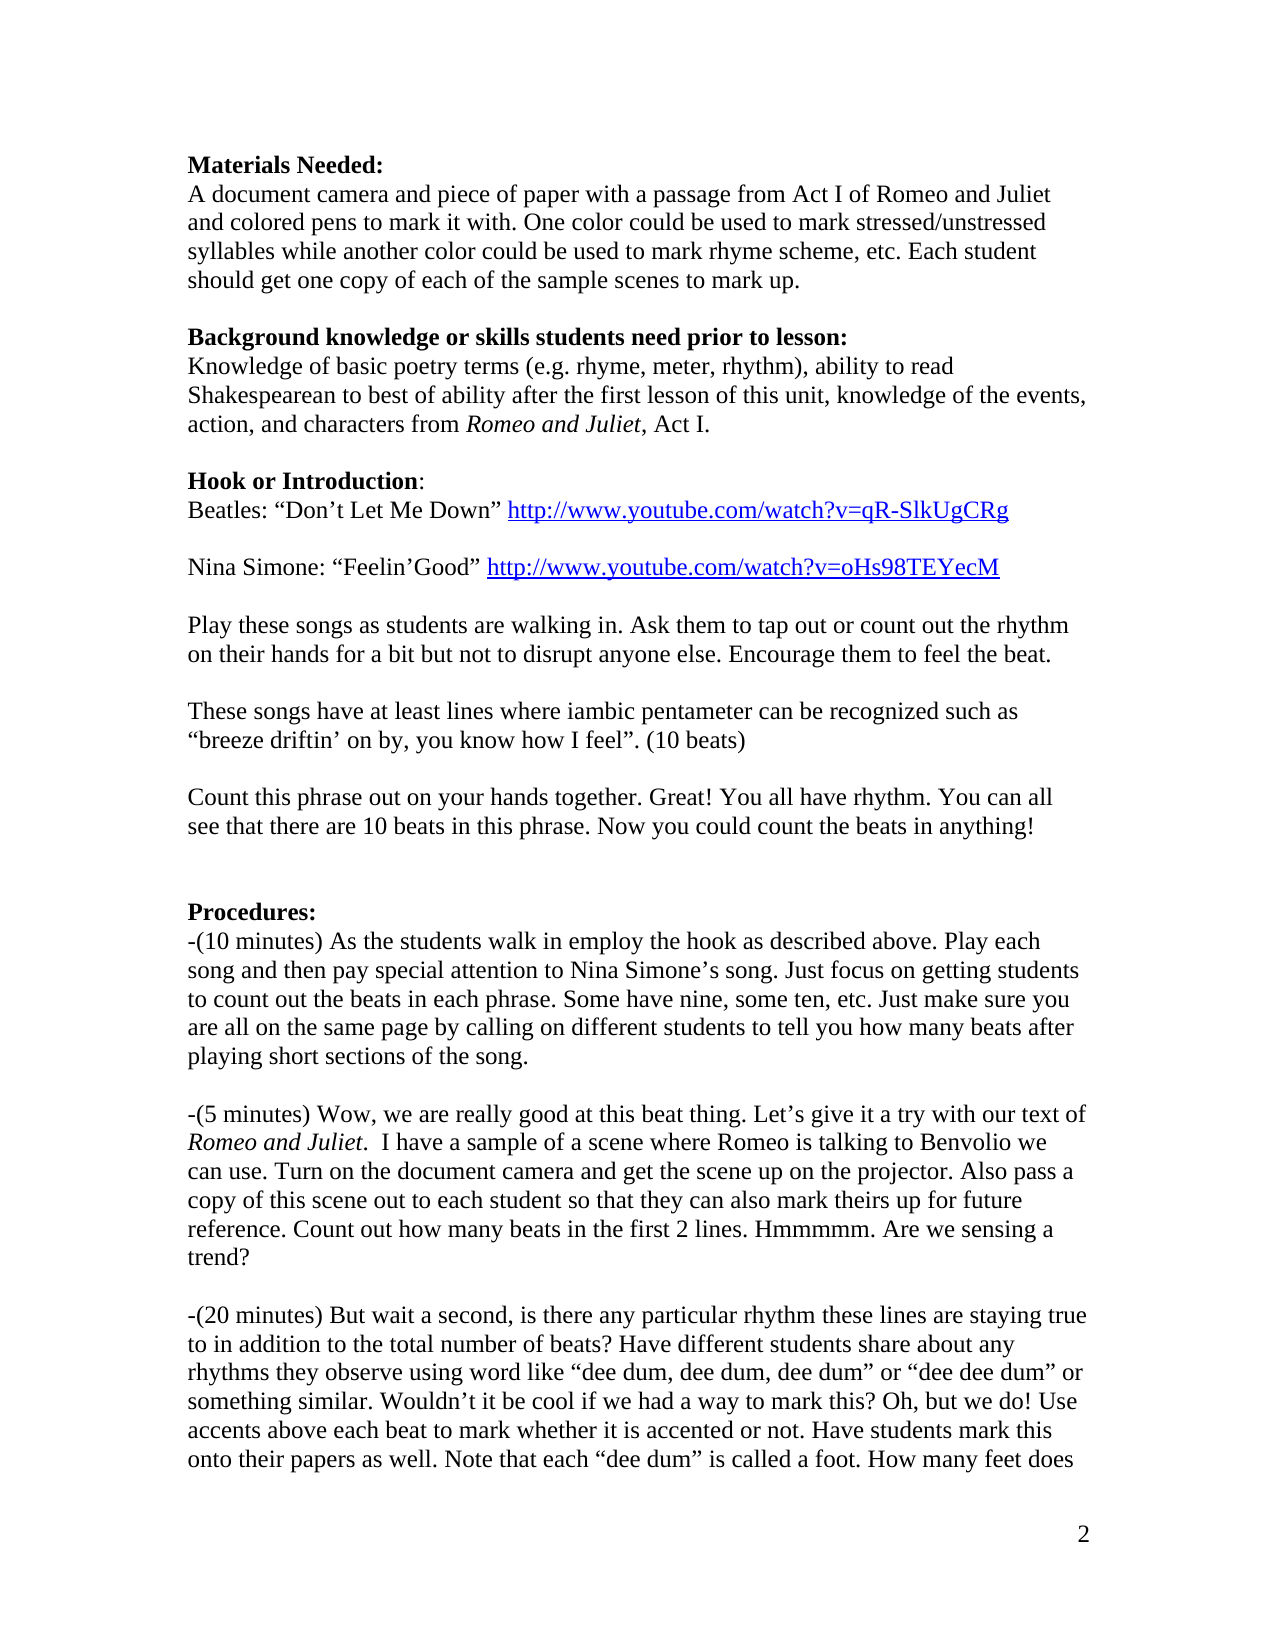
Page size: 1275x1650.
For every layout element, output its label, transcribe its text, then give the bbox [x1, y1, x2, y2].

text Beatles: “Don’t Let Me Down” http://www.youtube.com/watch?v=qR-SlkUgCRg [187, 495, 1087, 524]
text Count this phrase out on your hands together. Great! You all have rhythm. You can all see that there are 10 beats in this phrase. Now you could count the beats in anything! [187, 782, 1087, 840]
text Hook or Introduction: [187, 466, 1087, 495]
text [187, 1300, 1087, 1472]
text -(10 minutes) As the students walk in employ the hook as described above. Play each song and then pay special attention to Nina Simone’s song. Just focus on getting students to count out the beats in each phrase. Some have nine, some ten, etc. Just make sure you are all on the same page by calling on different students to tell you how many beats after playing short sections of the song. [187, 926, 1087, 1070]
text Procedures: [187, 897, 1087, 926]
text These songs have at least lines where iambic pentameter can be recognized such as “breeze driftin’ on by, you know how I feel”. (10 beats) [187, 696, 1087, 754]
text Play these songs as students are walking in. Ask them to tap out or count out the rhythm on their hands for a bit but not to disrupt anyone else. Encourage them to feel the beat. [187, 610, 1087, 667]
text -(5 minutes) Wow, we are really good at this beat thing. Let’s give it a try with our text of Romeo and Juliet. I have a sample of a scene where Romeo is talking to Benvolio we can use. Turn on the document camera and get the scene up on the projector. Also pass a copy of this scene out to each student so that they can also mark theirs up for future reference. Count out how many beats in the first 2 lines. Hmmmmm. Are we sensing a trend? [187, 1099, 1087, 1271]
text Background knowledge or skills students need prior to lesson: [187, 322, 1087, 351]
text A document camera and piece of paper with a passage from Act I of Romeo and Juliet and colored pens to mark it with. One color could be used to mark stressed/unstressed syllables while another color could be used to mark rhyme scheme, etc. Each student should get one copy of each of the sample scenes to mark up. [187, 179, 1087, 294]
text Materials Needed: [187, 150, 1087, 179]
text Knowledge of basic poetry terms (e.g. rhyme, meter, rhythm), ability to read Shakespearean to best of ability after the first lesson of this unit, knowledge of the events, action, and characters from Romeo and Juliet, Act I. [187, 351, 1087, 437]
text Nina Simone: “Feelin’Good” http://www.youtube.com/watch?v=oHs98TEYecM [187, 552, 1087, 581]
